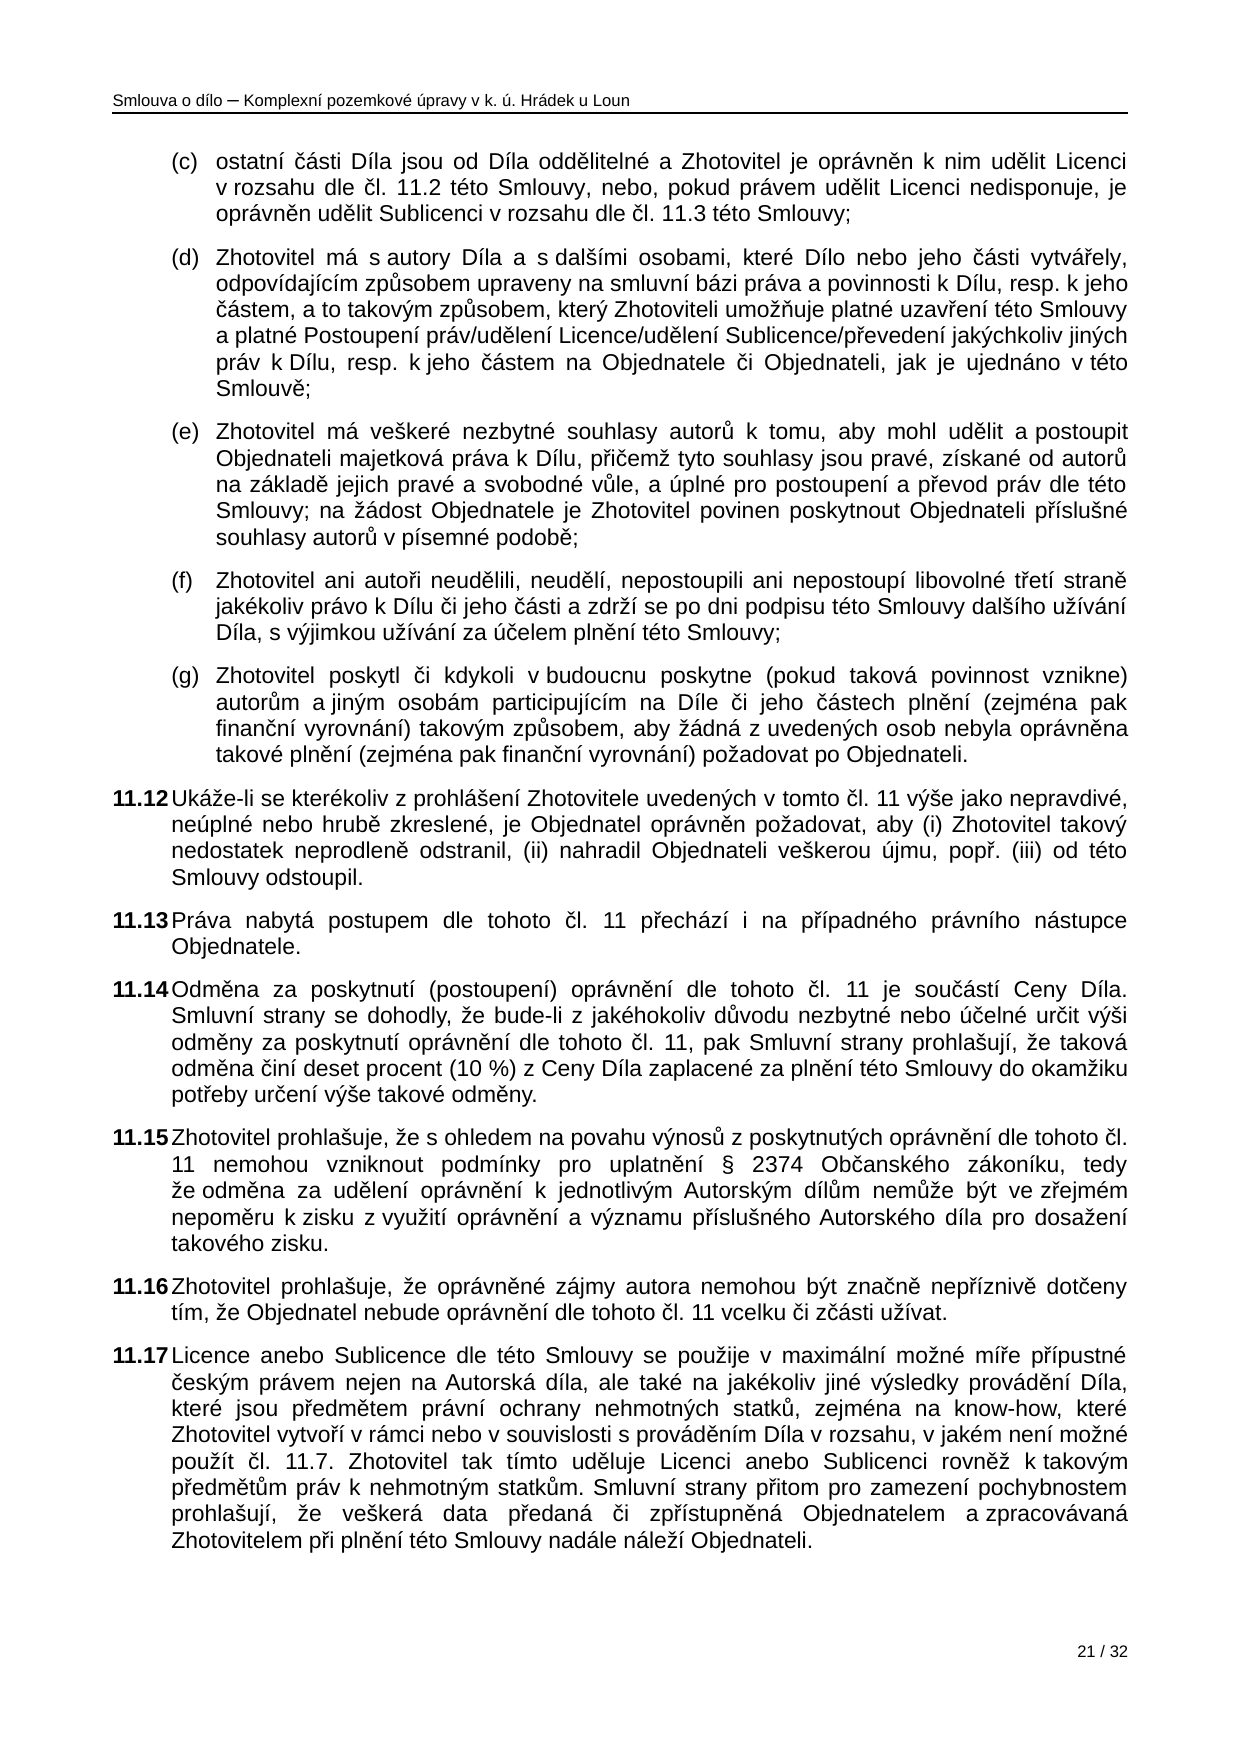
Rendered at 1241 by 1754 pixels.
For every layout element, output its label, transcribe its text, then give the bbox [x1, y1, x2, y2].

text Zhotovitel prohlašuje, že s ohledem na povahu výnosů z poskytnutých oprávnění dle tohoto čl. 11 nemohou vzniknout podmínky pro uplatnění § 2374 Občanského zákoníku, tedy že odměna za udělení oprávnění k jednotlivým Autorským dílům nemůže být ve zřejmém nepoměru k zisku z využití oprávnění a významu příslušného Autorského díla pro dosažení takového zisku. [112, 1124, 1128, 1256]
text Ukáže-li se kterékoliv z prohlášení Zhotovitele uvedených v tomto čl. 11 výše jako nepravdivé, neúplné nebo hrubě zkreslené, je Objednatel oprávněn požadovat, aby (i) Zhotovitel takový nedostatek neprodleně odstranil, (ii) nahradil Objednateli veškerou újmu, popř. (iii) od této Smlouvy odstoupil. [112, 784, 1128, 890]
text Zhotovitel má veškeré nezbytné souhlasy autorů k tomu, aby mohl udělit a postoupit Objednateli majetková práva k Dílu, přičemž tyto souhlasy jsou pravé, získané od autorů na základě jejich pravé a svobodné vůle, a úplné pro postoupení a převod práv dle této Smlouvy; na žádost Objednatele je Zhotovitel povinen poskytnout Objednateli příslušné souhlasy autorů v písemné podobě; [171, 418, 1128, 550]
text Zhotovitel prohlašuje, že oprávněné zájmy autora nemohou být značně nepříznivě dotčeny tím, že Objednatel nebude oprávnění dle tohoto čl. 11 vcelku či zčásti užívat. [112, 1273, 1128, 1326]
text Zhotovitel má s autory Díla a s dalšími osobami, které Dílo nebo jeho části vytvářely, odpovídajícím způsobem upraveny na smluvní bázi práva a povinnosti k Dílu, resp. k jeho částem, a to takovým způsobem, který Zhotoviteli umožňuje platné uzavření této Smlouvy a platné Postoupení práv/udělení Licence/udělení Sublicence/převedení jakýchkoliv jiných práv k Dílu, resp. k jeho částem na Objednatele či Objednateli, jak je ujednáno v této Smlouvě; [171, 243, 1128, 402]
text Odměna za poskytnutí (postoupení) oprávnění dle tohoto čl. 11 je součástí Ceny Díla. Smluvní strany se dohodly, že bude-li z jakéhokoliv důvodu nezbytné nebo účelné určit výši odměny za poskytnutí oprávnění dle tohoto čl. 11, pak Smluvní strany prohlašují, že taková odměna činí deset procent (10 %) z Ceny Díla zaplacené za plnění této Smlouvy do okamžiku potřeby určení výše takové odměny. [112, 976, 1128, 1108]
text ostatní části Díla jsou od Díla oddělitelné a Zhotovitel je oprávněn k nim udělit Licenci v rozsahu dle čl. 11.2 této Smlouvy, nebo, pokud právem udělit Licenci nedisponuje, je oprávněn udělit Sublicenci v rozsahu dle čl. 11.3 této Smlouvy; [171, 148, 1128, 227]
text Práva nabytá postupem dle tohoto čl. 11 přechází i na případného právního nástupce Objednatele. [112, 907, 1128, 959]
text Licence anebo Sublicence dle této Smlouvy se použije v maximální možné míře přípustné českým právem nejen na Autorská díla, ale také na jakékoliv jiné výsledky provádění Díla, které jsou předmětem právní ochrany nehmotných statků, zejména na know-how, které Zhotovitel vytvoří v rámci nebo v souvislosti s prováděním Díla v rozsahu, v jakém není možné použít čl. 11.7. Zhotovitel tak tímto uděluje Licenci anebo Sublicenci rovněž k takovým předmětům práv k nehmotným statkům. Smluvní strany přitom pro zamezení pochybnostem prohlašují, že veškerá data předaná či zpřístupněná Objednatelem a zpracovávaná Zhotovitelem při plnění této Smlouvy nadále náleží Objednateli. [112, 1342, 1128, 1553]
text Zhotovitel ani autoři neudělili, neudělí, nepostoupili ani nepostoupí libovolné třetí straně jakékoliv právo k Dílu či jeho části a zdrží se po dni podpisu této Smlouvy dalšího užívání Díla, s výjimkou užívání za účelem plnění této Smlouvy; [171, 567, 1128, 646]
text Zhotovitel poskytl či kdykoli v budoucnu poskytne (pokud taková povinnost vznikne) autorům a jiným osobám participujícím na Díle či jeho částech plnění (zejména pak finanční vyrovnání) takovým způsobem, aby žádná z uvedených osob nebyla oprávněna takové plnění (zejména pak finanční vyrovnání) požadovat po Objednateli. [171, 662, 1128, 768]
